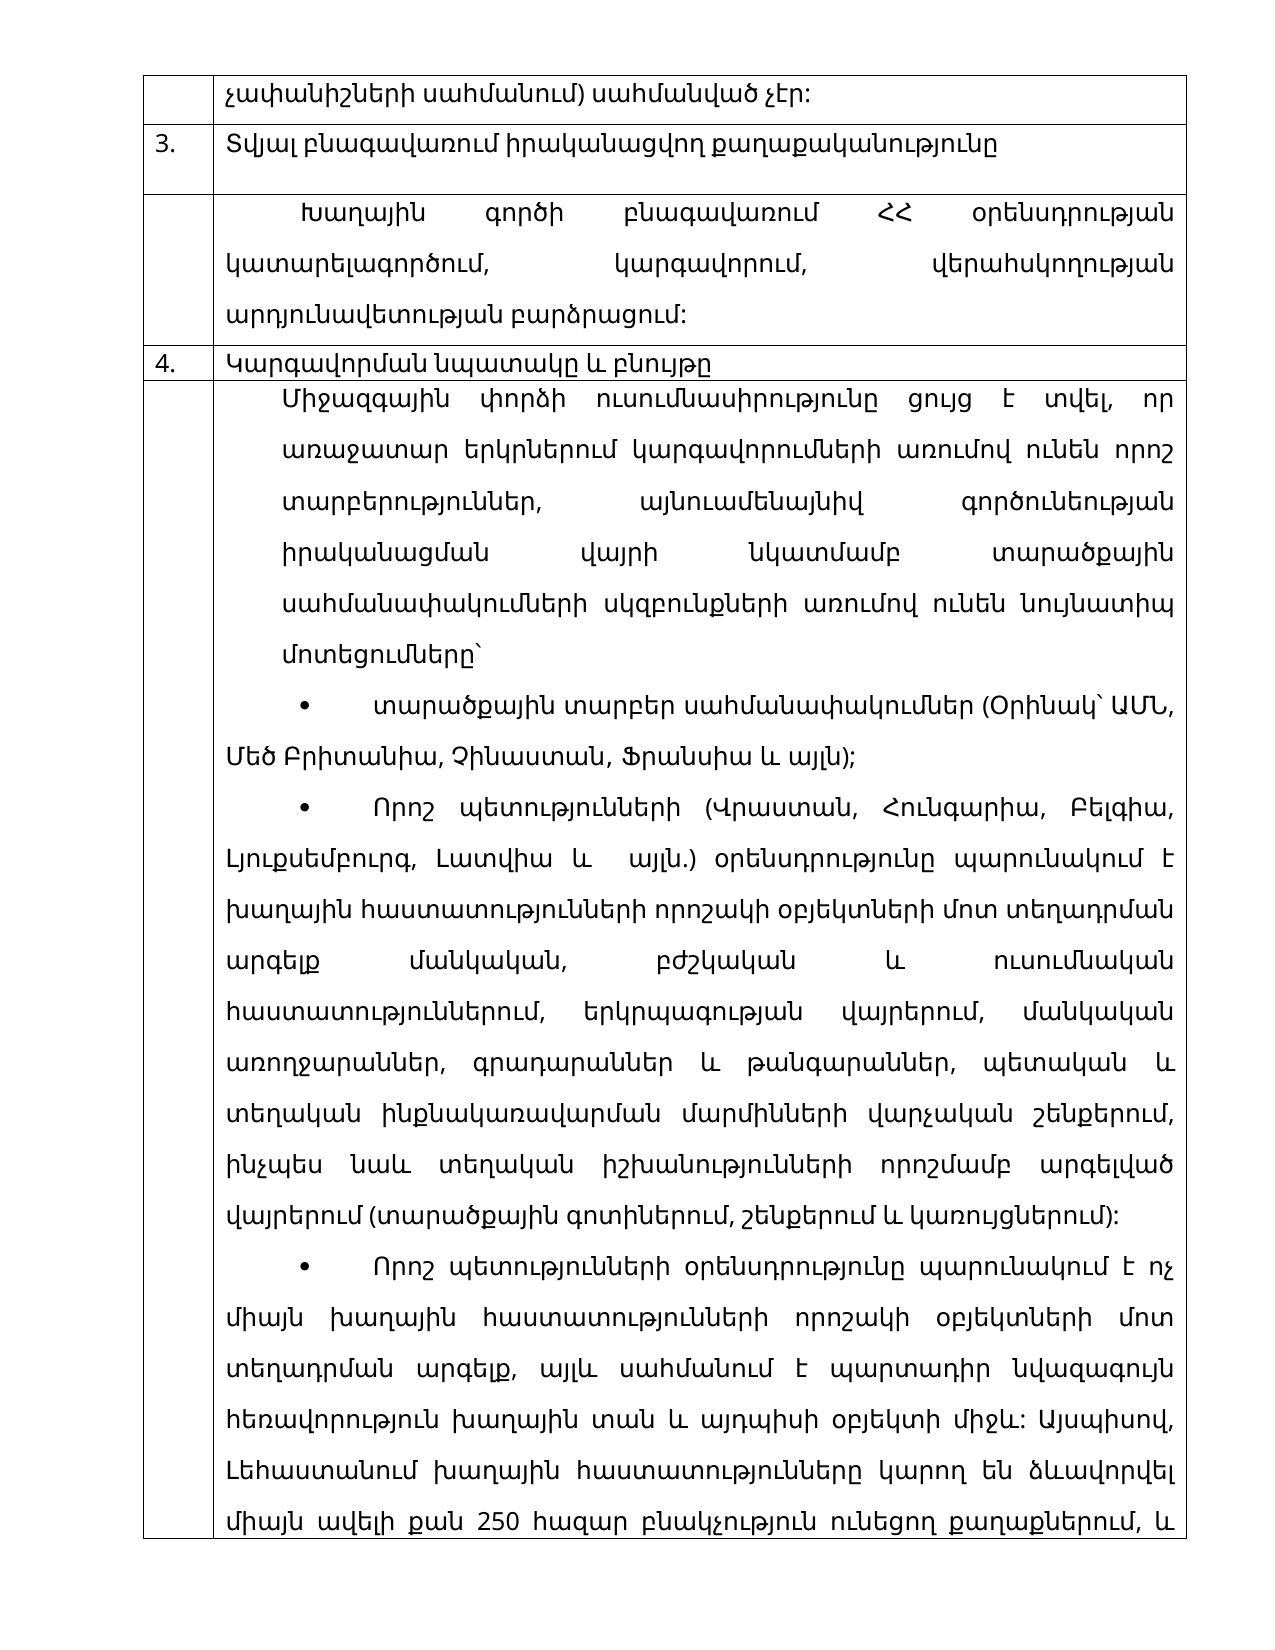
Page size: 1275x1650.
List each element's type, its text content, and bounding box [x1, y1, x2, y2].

table_cell 3. [144, 125, 213, 193]
table_cell 4. [144, 346, 213, 380]
table_cell [144, 381, 213, 1538]
table_cell Խաղային գործի բնագավառում ՀՀ օրենսդրության կատարելագործում, կարգավորում, վերահսկողության արդյունավետության բարձրացում: [214, 195, 1186, 345]
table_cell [214, 381, 1186, 1538]
table_cell Կարգավորման նպատակը և բնույթը [214, 346, 1186, 380]
table_cell [144, 195, 213, 345]
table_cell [214, 76, 1186, 124]
table_cell [144, 76, 213, 124]
table_cell Տվյալ բնագավառում իրականացվող քաղաքականությունը [214, 125, 1186, 193]
